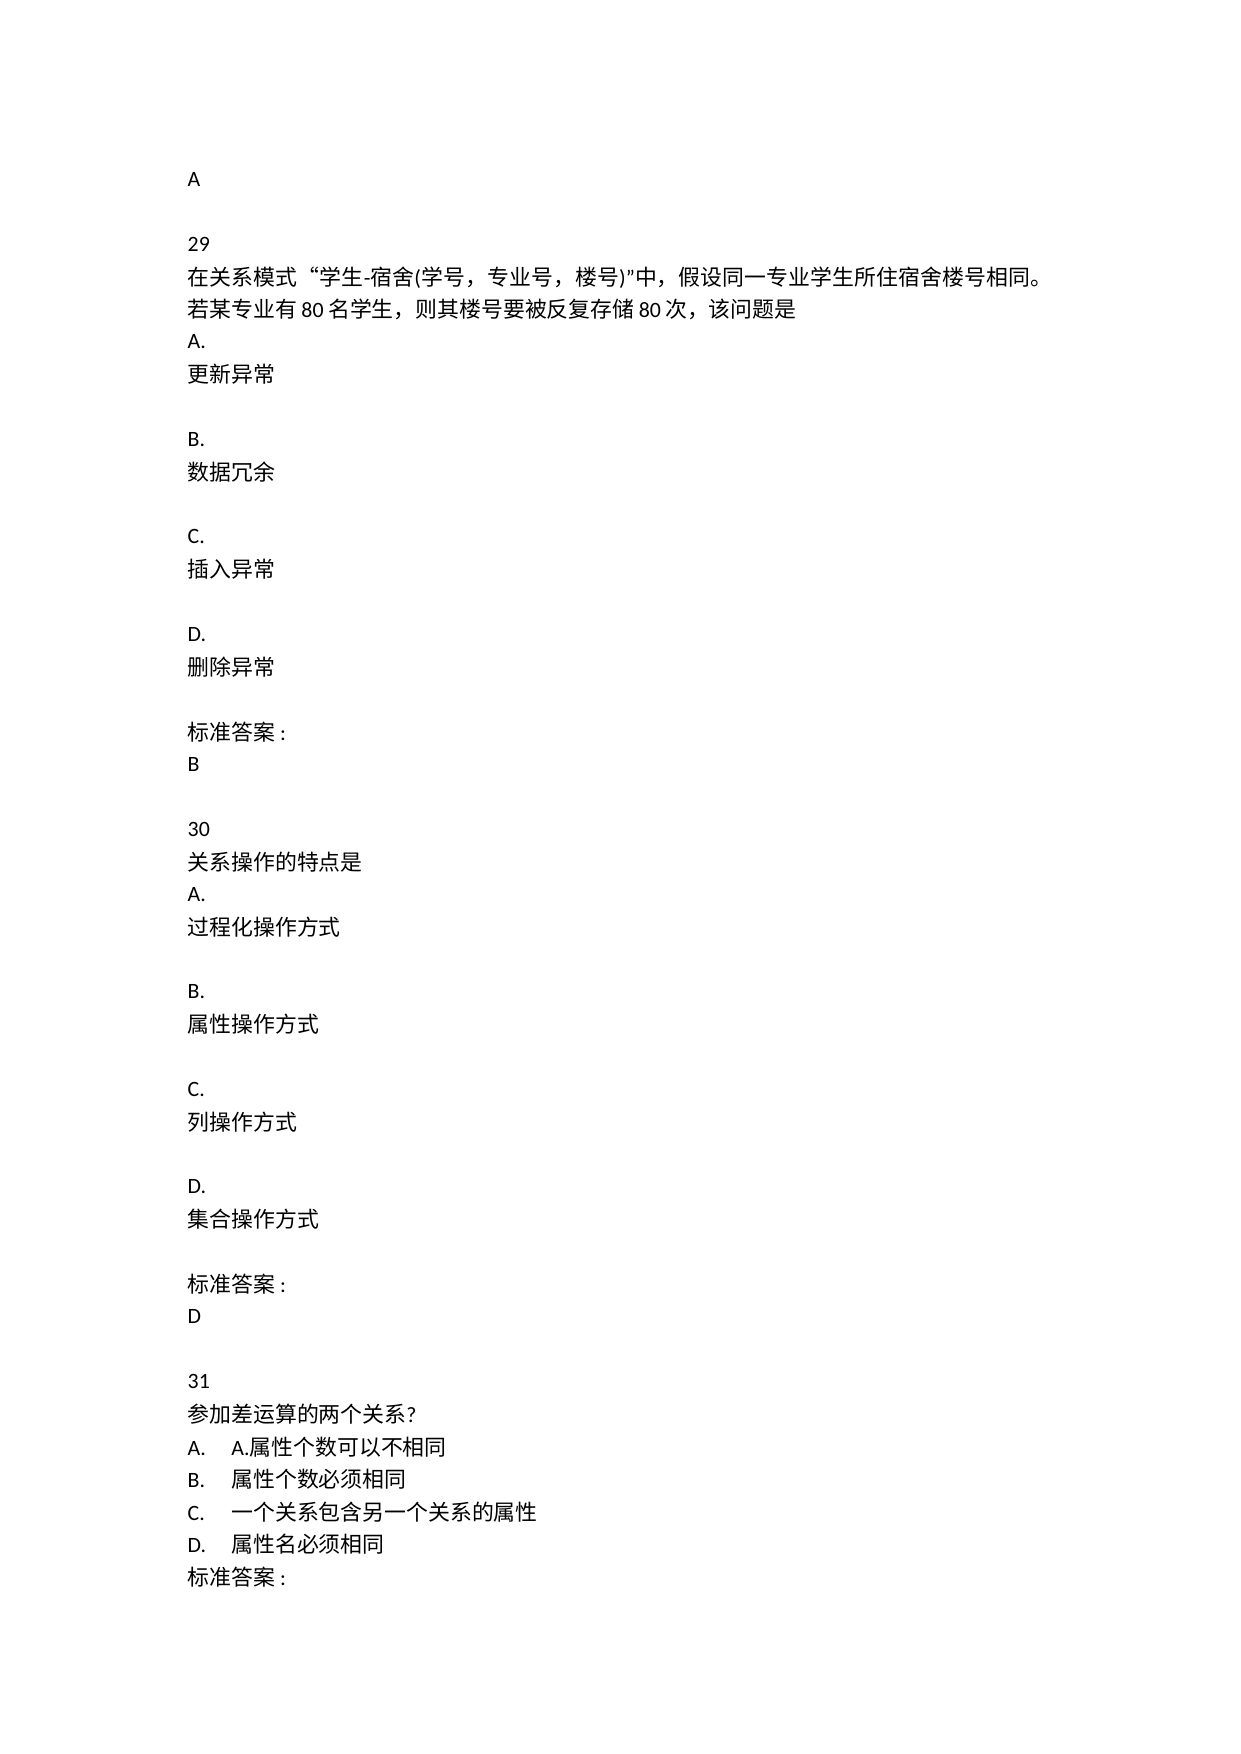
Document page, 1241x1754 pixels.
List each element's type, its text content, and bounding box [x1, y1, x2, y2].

text C. [187, 519, 1053, 552]
text D. [187, 1169, 1053, 1202]
text 31 [187, 1364, 1053, 1397]
text 标准答案 : [187, 714, 1053, 747]
text 30 [187, 812, 1053, 844]
text A. [187, 324, 1053, 357]
text D. 属性名必须相同 [187, 1527, 1053, 1559]
text 在关系模式“学生-宿舍(学号，专业号，楼号)”中，假设同一专业学生所住宿舍楼号相同。若某专业有80名学生，则其楼号要被反复存储80次，该问题是 [187, 259, 1053, 324]
text A. [187, 877, 1053, 909]
text A [187, 162, 1053, 194]
text D [187, 1299, 1053, 1332]
text B. [187, 974, 1053, 1007]
text A. A.属性个数可以不相同 [187, 1429, 1053, 1462]
text 更新异常 [187, 357, 1053, 389]
text 过程化操作方式 [187, 909, 1053, 942]
text 删除异常 [187, 649, 1053, 682]
text 关系操作的特点是 [187, 844, 1053, 877]
text B [187, 747, 1053, 779]
text 标准答案 : [187, 1267, 1053, 1299]
text B. 属性个数必须相同 [187, 1462, 1053, 1494]
text 数据冗余 [187, 454, 1053, 487]
text 属性操作方式 [187, 1007, 1053, 1039]
text C. [187, 1072, 1053, 1104]
text B. [187, 422, 1053, 454]
text D. [187, 617, 1053, 649]
text 集合操作方式 [187, 1202, 1053, 1234]
text 参加差运算的两个关系? [187, 1397, 1053, 1429]
text C. 一个关系包含另一个关系的属性 [187, 1494, 1053, 1527]
text 29 [187, 227, 1053, 259]
text 插入异常 [187, 552, 1053, 584]
text 列操作方式 [187, 1104, 1053, 1137]
text 标准答案 : [187, 1559, 1053, 1592]
